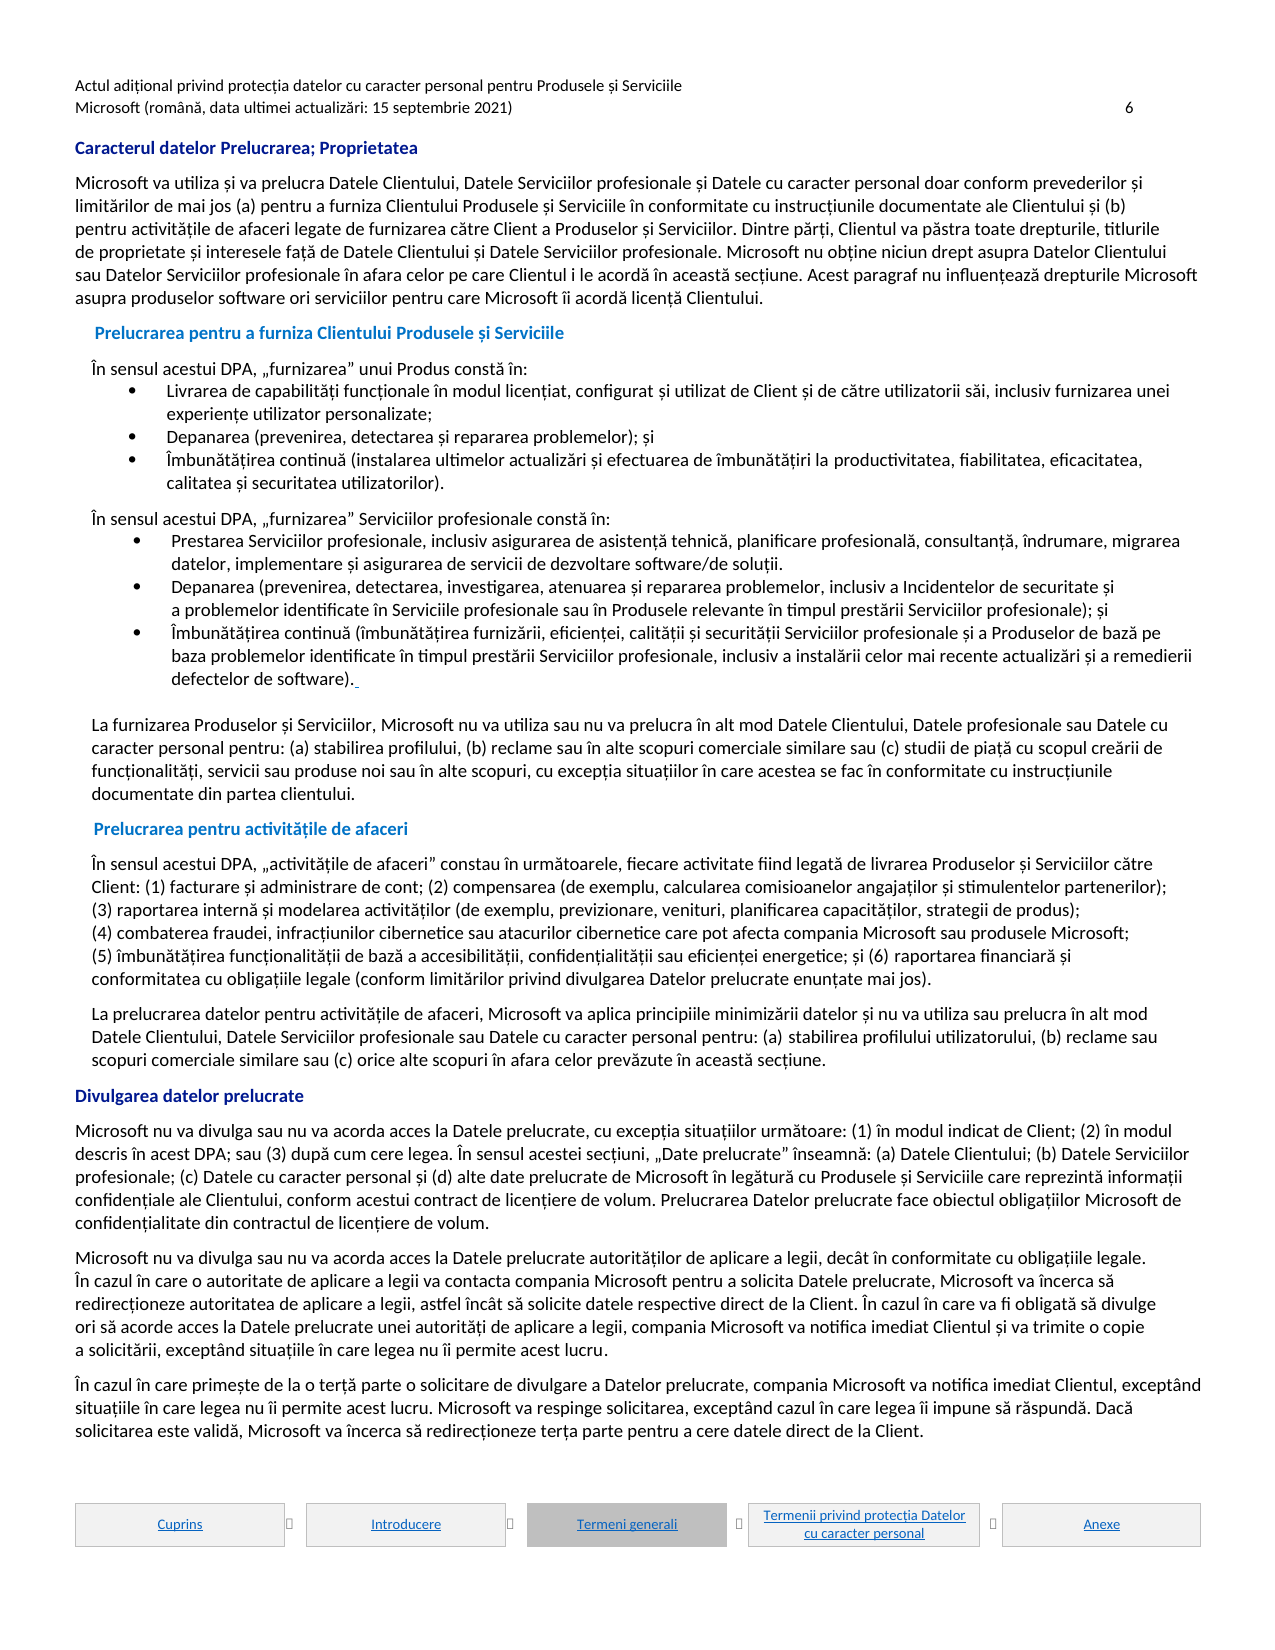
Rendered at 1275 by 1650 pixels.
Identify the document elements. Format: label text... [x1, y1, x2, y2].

list În cazul în care primeşte de la o terţă parte o solicitare de divulgare a Datelor prelucrate, compania Microsoft va notifica imediat Clientul, exceptând situaţiile în care legea nu îi permite acest lucru. Microsoft va respinge solicitarea, exceptând cazul în care legea îi impune să răspundă. Dacă solicitarea este validă, Microsoft va încerca să redirecționeze terța parte pentru a cere datele direct de la Client. [75, 1373, 1212, 1442]
list Livrarea de capabilități funcționale în modul licențiat, configurat și utilizat de Client și de către utilizatorii săi, inclusiv furnizarea unei experiențe utilizator personalizate; [129, 380, 1200, 426]
list Depanarea (prevenirea, detectarea și repararea problemelor); și [129, 426, 1200, 448]
list La prelucrarea datelor pentru activitățile de afaceri, Microsoft va aplica principiile minimizării datelor și nu va utiliza sau prelucra în alt mod Datele Clientului, Datele Serviciilor profesionale sau Datele cu caracter personal pentru: (a) stabilirea profilului utilizatorului, (b) reclame sau scopuri comerciale similare sau (c) orice alte scopuri în afara celor prevăzute în această secțiune. [91, 1003, 1200, 1071]
list Microsoft nu va divulga sau nu va acorda acces la Datele prelucrate, cu excepția situațiilor următoare: (1) în modul indicat de Client; (2) în modul descris în acest DPA; sau (3) după cum cere legea. În sensul acestei secțiuni, „Date prelucrate” înseamnă: (a) Datele Clientului; (b) Datele Serviciilor profesionale; (c) Datele cu caracter personal și (d) alte date prelucrate de Microsoft în legătură cu Produsele și Serviciile care reprezintă informații confidențiale ale Clientului, conform acestui contract de licențiere de volum. Prelucrarea Datelor prelucrate face obiectul obligațiilor Microsoft de confidențialitate din contractul de licențiere de volum. [75, 1119, 1200, 1234]
subtitle Divulgarea datelor prelucrate [75, 1084, 1200, 1107]
list Prelucrarea pentru a furniza Clientului Produsele și Serviciile [94, 321, 1200, 344]
list Prestarea Serviciilor profesionale, inclusiv asigurarea de asistență tehnică, planificare profesională, consultanță, îndrumare, migrarea datelor, implementare și asigurarea de servicii de dezvoltare software/de soluții. [133, 530, 1200, 576]
list Depanarea (prevenirea, detectarea, investigarea, atenuarea și repararea problemelor, inclusiv a Incidentelor de securitate și a problemelor identificate în Serviciile profesionale sau în Produsele relevante în timpul prestării Serviciilor profesionale); și [133, 576, 1200, 621]
list În sensul acestui DPA, „furnizarea” unui Produs constă în: [91, 357, 1200, 380]
list Îmbunătățirea continuă (îmbunătățirea furnizării, eficienței, calității și securității Serviciilor profesionale și a Produselor de bază pe baza problemelor identificate în timpul prestării Serviciilor profesionale, inclusiv a instalării celor mai recente actualizări și a remedierii defectelor de software). [133, 621, 1200, 690]
list În sensul acestui DPA, „activitățile de afaceri” constau în următoarele, fiecare activitate fiind legată de livrarea Produselor și Serviciilor către Client: (1) facturare și administrare de cont; (2) compensarea (de exemplu, calcularea comisioanelor angajaților și stimulentelor partenerilor); (3) raportarea internă și modelarea activităților (de exemplu, previzionare, venituri, planificarea capacităților, strategii de produs); (4) combaterea fraudei, infracțiunilor cibernetice sau atacurilor cibernetice care pot afecta compania Microsoft sau produsele Microsoft; (5) îmbunătățirea funcționalității de bază a accesibilității, confidențialității sau eficienței energetice; și (6) raportarea financiară și conformitatea cu obligațiile legale (conform limitărilor privind divulgarea Datelor prelucrate enunțate mai jos). [91, 853, 1200, 990]
list La furnizarea Produselor și Serviciilor, Microsoft nu va utiliza sau nu va prelucra în alt mod Datele Clientului, Datele profesionale sau Datele cu caracter personal pentru: (a) stabilirea profilului, (b) reclame sau în alte scopuri comerciale similare sau (c) studii de piață cu scopul creării de funcționalități, servicii sau produse noi sau în alte scopuri, cu excepția situațiilor în care acestea se fac în conformitate cu instrucțiunile documentate din partea clientului. [91, 713, 1200, 805]
list Prelucrarea pentru activitățile de afaceri [94, 817, 1200, 840]
subtitle Caracterul datelor Prelucrarea; Proprietatea [75, 136, 1200, 159]
list Îmbunătățirea continuă (instalarea ultimelor actualizări și efectuarea de îmbunătățiri la productivitatea, fiabilitatea, eficacitatea, calitatea și securitatea utilizatorilor). [129, 448, 1200, 494]
list În sensul acestui DPA, „furnizarea” Serviciilor profesionale constă în: [91, 507, 1200, 530]
list Microsoft va utiliza și va prelucra Datele Clientului, Datele Serviciilor profesionale și Datele cu caracter personal doar conform prevederilor și limitărilor de mai jos (a) pentru a furniza Clientului Produsele și Serviciile în conformitate cu instrucțiunile documentate ale Clientului și (b) pentru activitățile de afaceri legate de furnizarea către Client a Produselor și Serviciilor. Dintre părți, Clientul va păstra toate drepturile, titlurile de proprietate și interesele față de Datele Clientului și Datele Serviciilor profesionale. Microsoft nu obține niciun drept asupra Datelor Clientului sau Datelor Serviciilor profesionale în afara celor pe care Clientul i le acordă în această secțiune. Acest paragraf nu influențează drepturile Microsoft asupra produselor software ori serviciilor pentru care Microsoft îi acordă licență Clientului. [75, 171, 1200, 309]
list Microsoft nu va divulga sau nu va acorda acces la Datele prelucrate autorităților de aplicare a legii, decât în conformitate cu obligațiile legale. În cazul în care o autoritate de aplicare a legii va contacta compania Microsoft pentru a solicita Datele prelucrate, Microsoft va încerca să redirecționeze autoritatea de aplicare a legii, astfel încât să solicite datele respective direct de la Client. În cazul în care va fi obligată să divulge ori să acorde acces la Datele prelucrate unei autorități de aplicare a legii, compania Microsoft va notifica imediat Clientul și va trimite o copie a solicitării, exceptând situațiile în care legea nu îi permite acest lucru. [75, 1246, 1200, 1361]
